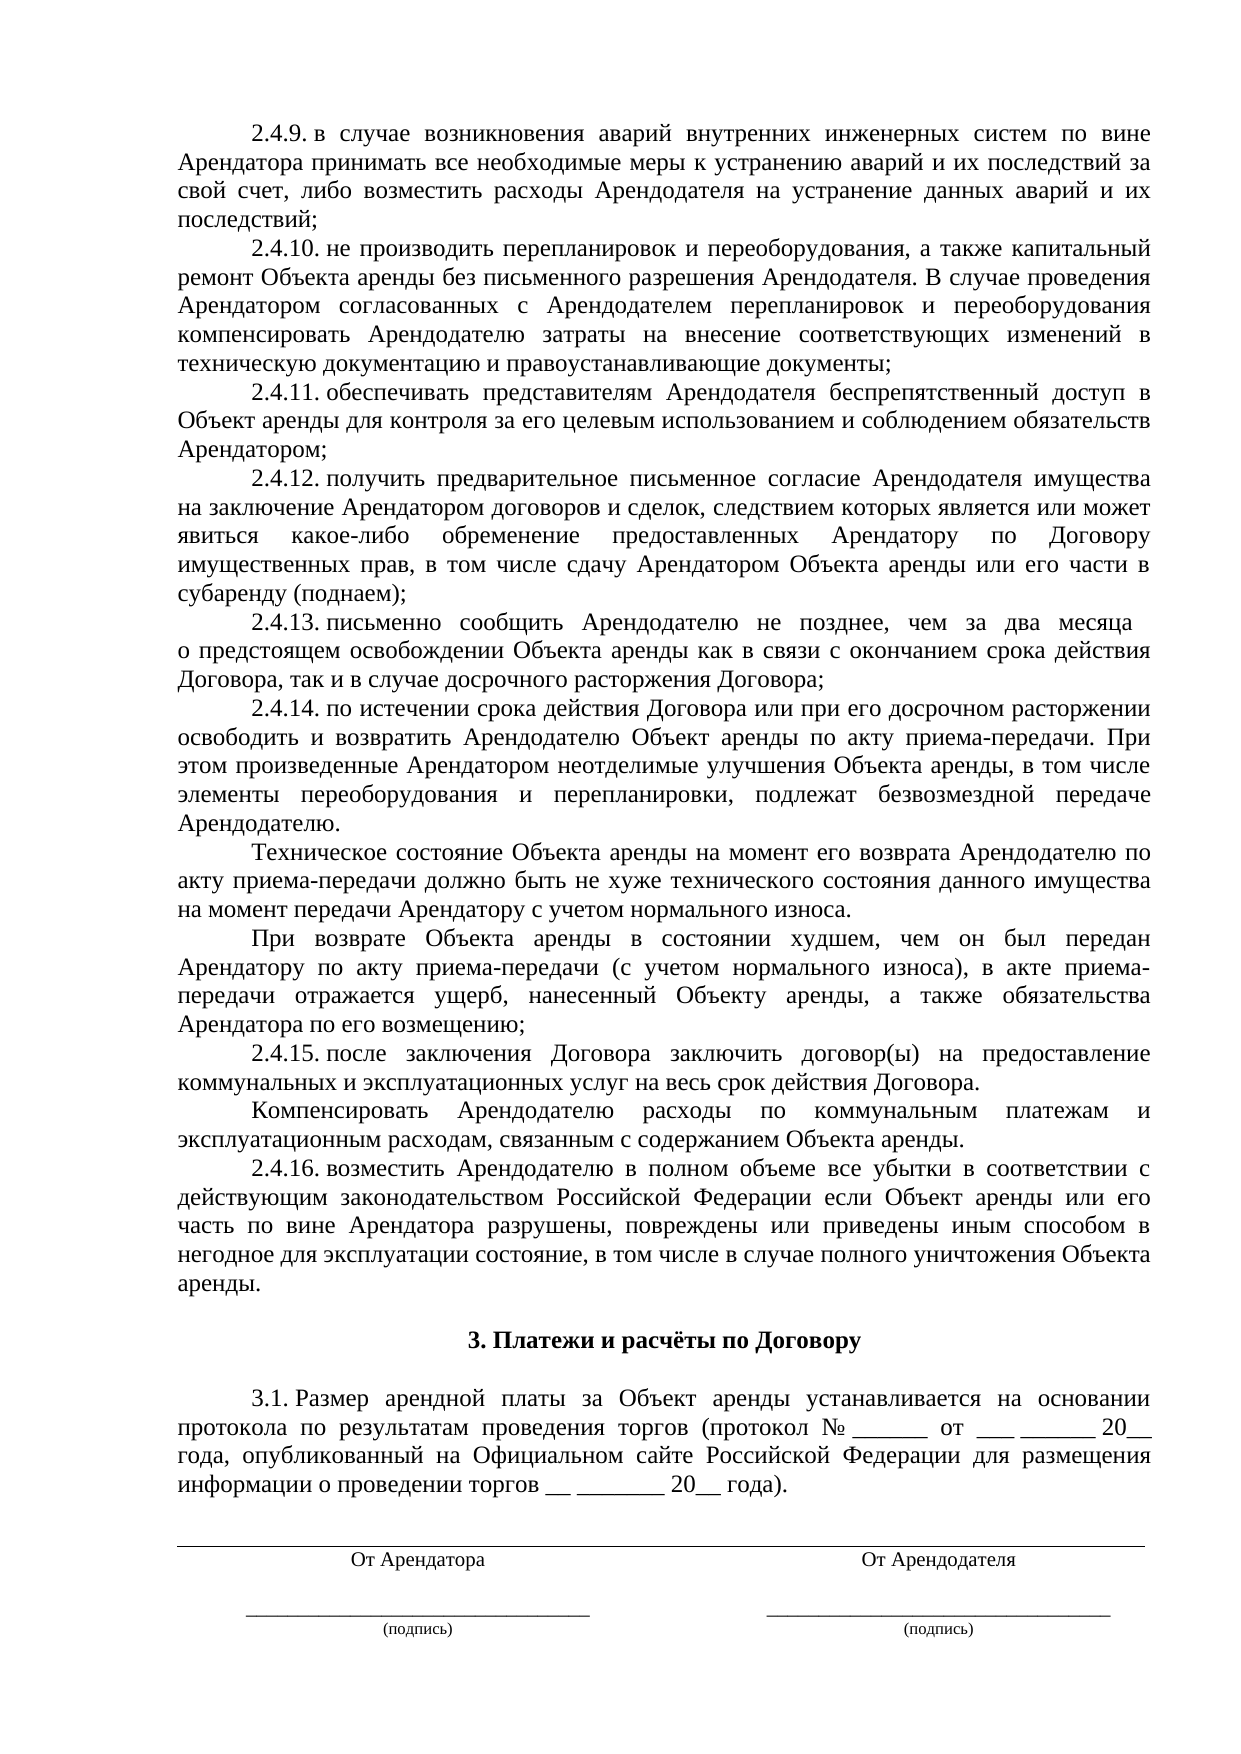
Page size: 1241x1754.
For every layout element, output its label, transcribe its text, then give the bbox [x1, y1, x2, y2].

text 3.1. Размер арендной платы за Объект аренды устанавливается на основании протокола по результатам проведения торгов (протокол № ______ от ___ ______ 20__ года, опубликованный на Официальном сайте Российской Федерации для размещения информации о проведении торгов __ _______ 20__ года). [177, 1383, 1152, 1498]
text 2.4.14. по истечении срока действия Договора или при его досрочном расторжении освободить и возвратить Арендодателю Объект аренды по акту приема-передачи. При этом произведенные Арендатором неотделимые улучшения Объекта аренды, в том числе элементы переоборудования и перепланировки, подлежат безвозмездной передаче Арендодателю. [177, 693, 1152, 837]
text 2.4.12. получить предварительное письменное согласие Арендодателя имущества на заключение Арендатором договоров и сделок, следствием которых является или может явиться какое-либо обременение предоставленных Арендатору по Договору имущественных прав, в том числе сдачу Арендатором Объекта аренды или его части в субаренду (поднаем); [177, 463, 1152, 607]
text 2.4.11. обеспечивать представителям Арендодателя беспрепятственный доступ в Объект аренды для контроля за его целевым использованием и соблюдением обязательств Арендатором; [177, 377, 1152, 463]
text При возврате Объекта аренды в состоянии худшем, чем он был передан Арендатору по акту приема-передачи (с учетом нормального износа), в акте приема-передачи отражается ущерб, нанесенный Объекту аренды, а также обязательства Арендатора по его возмещению; [177, 923, 1152, 1038]
text Компенсировать Арендодателю расходы по коммунальным платежам и эксплуатационным расходам, связанным с содержанием Объекта аренды. [177, 1096, 1152, 1153]
text 2.4.10. не производить перепланировок и переоборудования, а также капитальный ремонт Объекта аренды без письменного разрешения Арендодателя. В случае проведения Арендатором согласованных с Арендодателем перепланировок и переоборудования компенсировать Арендодателю затраты на внесение соответствующих изменений в техническую документацию и правоустанавливающие документы; [177, 233, 1152, 377]
text 3. Платежи и расчёты по Договору [177, 1326, 1152, 1354]
text 2.4.13. письменно сообщить Арендодателю не позднее, чем за два месяца о предстоящем освобождении Объекта аренды как в связи с окончанием срока действия Договора, так и в случае досрочного расторжения Договора; [177, 607, 1152, 693]
text 2.4.15. после заключения Договора заключить договор(ы) на предоставление коммунальных и эксплуатационных услуг на весь срок действия Договора. [177, 1038, 1152, 1096]
text Техническое состояние Объекта аренды на момент его возврата Арендодателю по акту приема-передачи должно быть не хуже технического состояния данного имущества на момент передачи Арендатору с учетом нормального износа. [177, 837, 1152, 923]
text 2.4.16. возместить Арендодателю в полном объеме все убытки в соответствии с действующим законодательством Российской Федерации если Объект аренды или его часть по вине Арендатора разрушены, повреждены или приведены иным способом в негодное для эксплуатации состояние, в том числе в случае полного уничтожения Объекта аренды. [177, 1153, 1152, 1297]
text 2.4.9. в случае возникновения аварий внутренних инженерных систем по вине Арендатора принимать все необходимые меры к устранению аварий и их последствий за свой счет, либо возместить расходы Арендодателя на устранение данных аварий и их последствий; [177, 118, 1152, 233]
